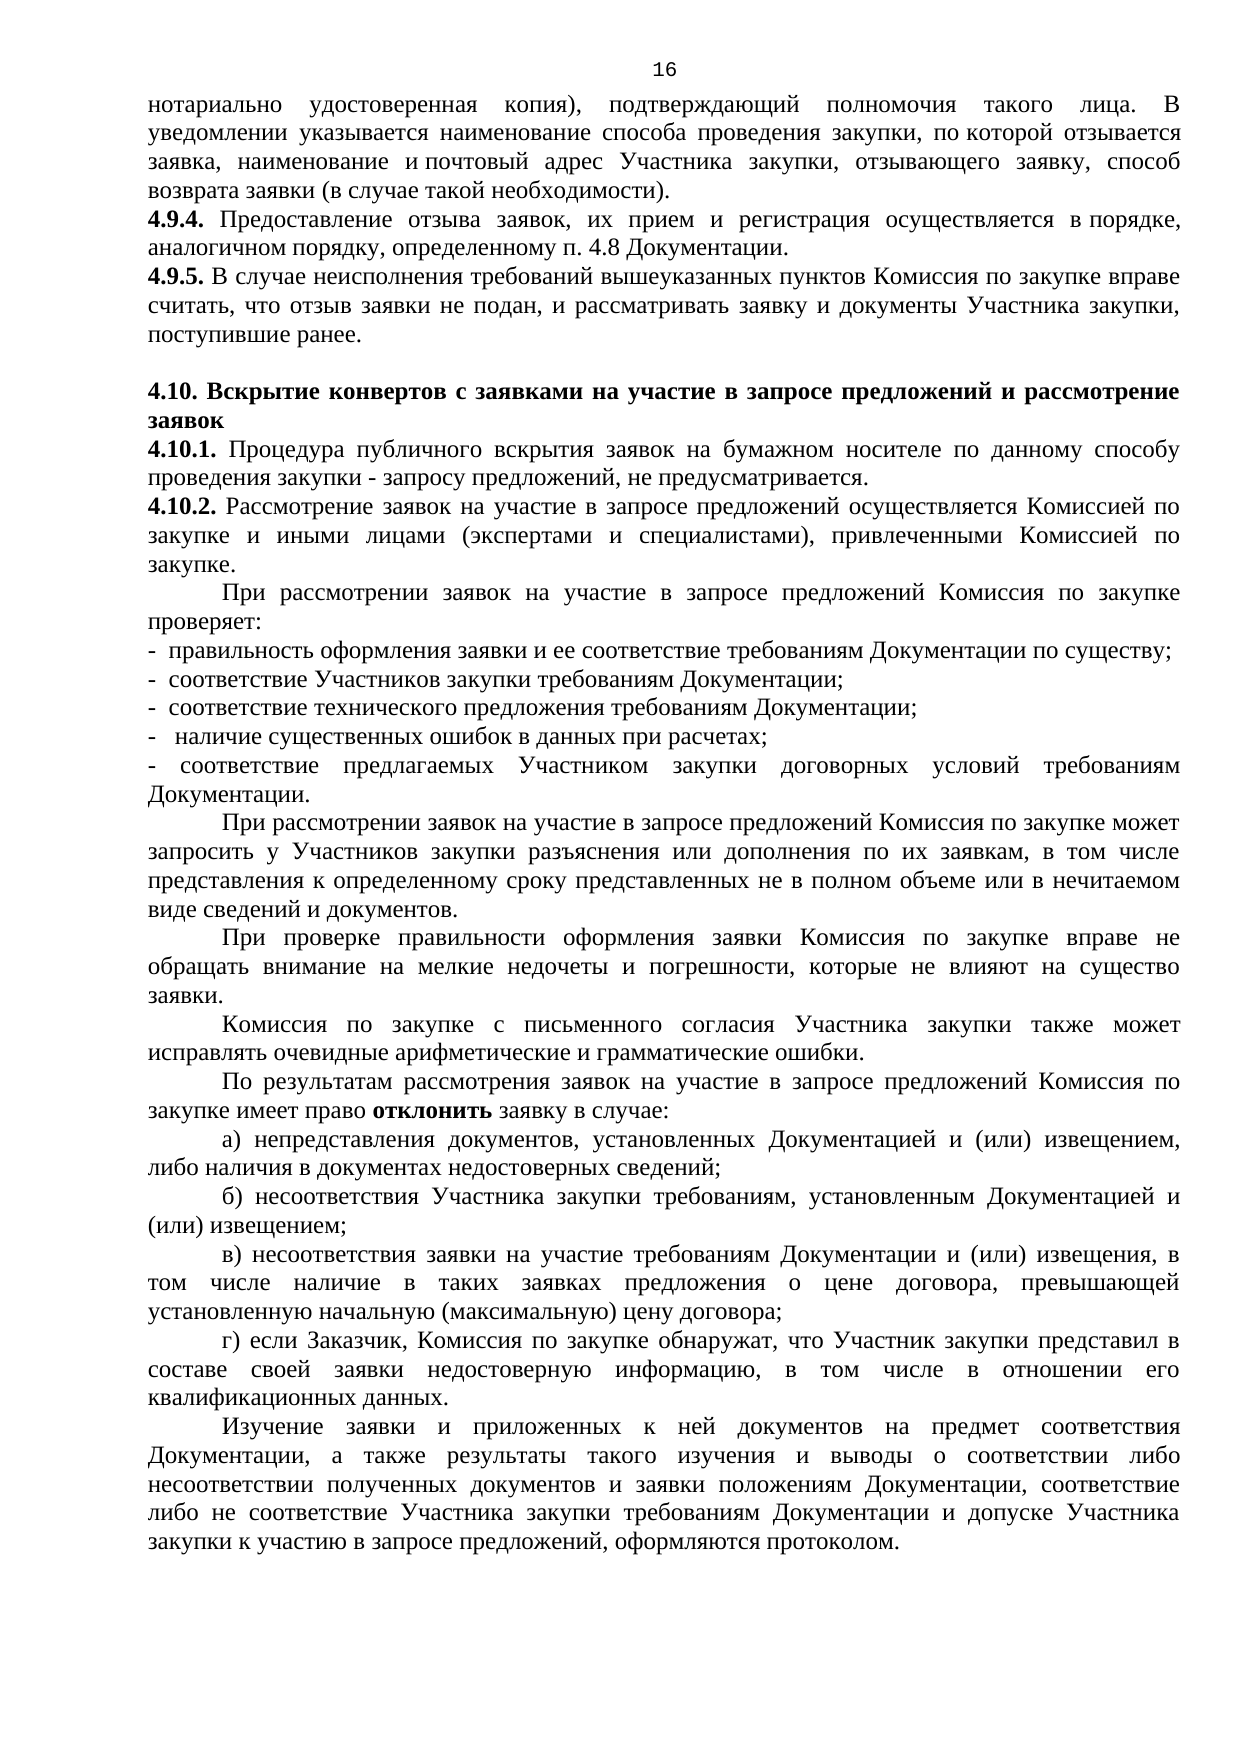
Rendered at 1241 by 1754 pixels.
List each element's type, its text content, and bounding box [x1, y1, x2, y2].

text 4.10. Вскрытие конвертов с заявками на участие в запросе предложений и рассмотрение заявок [148, 376, 1181, 434]
text б) несоответствия Участника закупки требованиям, установленным Документацией и (или) извещением; [148, 1181, 1181, 1239]
text При рассмотрении заявок на участие в запросе предложений Комиссия по закупке проверяет: [148, 577, 1181, 635]
text - соответствие технического предложения требованиям Документации; [148, 692, 1181, 721]
text По результатам рассмотрения заявок на участие в запросе предложений Комиссия по закупке имеет право отклонить заявку в случае: [148, 1066, 1181, 1124]
text a) непредставления документов, установленных Документацией и (или) извещением, либо наличия в документах недостоверных сведений; [148, 1124, 1181, 1181]
text - наличие существенных ошибок в данных при расчетах; [148, 721, 1181, 750]
text 4.10.2. Рассмотрение заявок на участие в запросе предложений осуществляется Комиссией по закупке и иными лицами (экспертами и специалистами), привлеченными Комиссией по закупке. [148, 491, 1181, 577]
text в) несоответствия заявки на участие требованиям Документации и (или) извещения, в том числе наличие в таких заявках предложения о цене договора, превышающей установленную начальную (максимальную) цену договора; [148, 1239, 1181, 1325]
text - правильность оформления заявки и ее соответствие требованиям Документации по существу; [148, 635, 1181, 664]
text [148, 89, 1181, 204]
text Изучение заявки и приложенных к ней документов на предмет соответствия Документации, а также результаты такого изучения и выводы о соответствии либо несоответствии полученных документов и заявки положениям Документации, соответствие либо не соответствие Участника закупки требованиям Документации и допуске Участника закупки к участию в запросе предложений, оформляются протоколом. [148, 1411, 1181, 1555]
text Комиссия по закупке с письменного согласия Участника закупки также может исправлять очевидные арифметические и грамматические ошибки. [148, 1009, 1181, 1066]
text 4.9.4. Предоставление отзыва заявок, их прием и регистрация осуществляется в порядке, аналогичном порядку, определенному п. 4.8 Документации. [148, 204, 1181, 261]
text г) если Заказчик, Комиссия по закупке обнаружат, что Участник закупки представил в составе своей заявки недостоверную информацию, в том числе в отношении его квалификационных данных. [148, 1325, 1181, 1411]
text - соответствие Участников закупки требованиям Документации; [148, 664, 1181, 692]
text - соответствие предлагаемых Участником закупки договорных условий требованиям Документации. [148, 750, 1181, 807]
text 4.10.1. Процедура публичного вскрытия заявок на бумажном носителе по данному способу проведения закупки - запросу предложений, не предусматривается. [148, 434, 1181, 491]
text При проверке правильности оформления заявки Комиссия по закупке вправе не обращать внимание на мелкие недочеты и погрешности, которые не влияют на существо заявки. [148, 922, 1181, 1009]
text 4.9.5. В случае неисполнения требований вышеуказанных пунктов Комиссия по закупке вправе считать, что отзыв заявки не подан, и рассматривать заявку и документы Участника закупки, поступившие ранее. [148, 261, 1181, 347]
text При рассмотрении заявок на участие в запросе предложений Комиссия по закупке может запросить у Участников закупки разъяснения или дополнения по их заявкам, в том числе представления к определенному сроку представленных не в полном объеме или в нечитаемом виде сведений и документов. [148, 807, 1181, 922]
